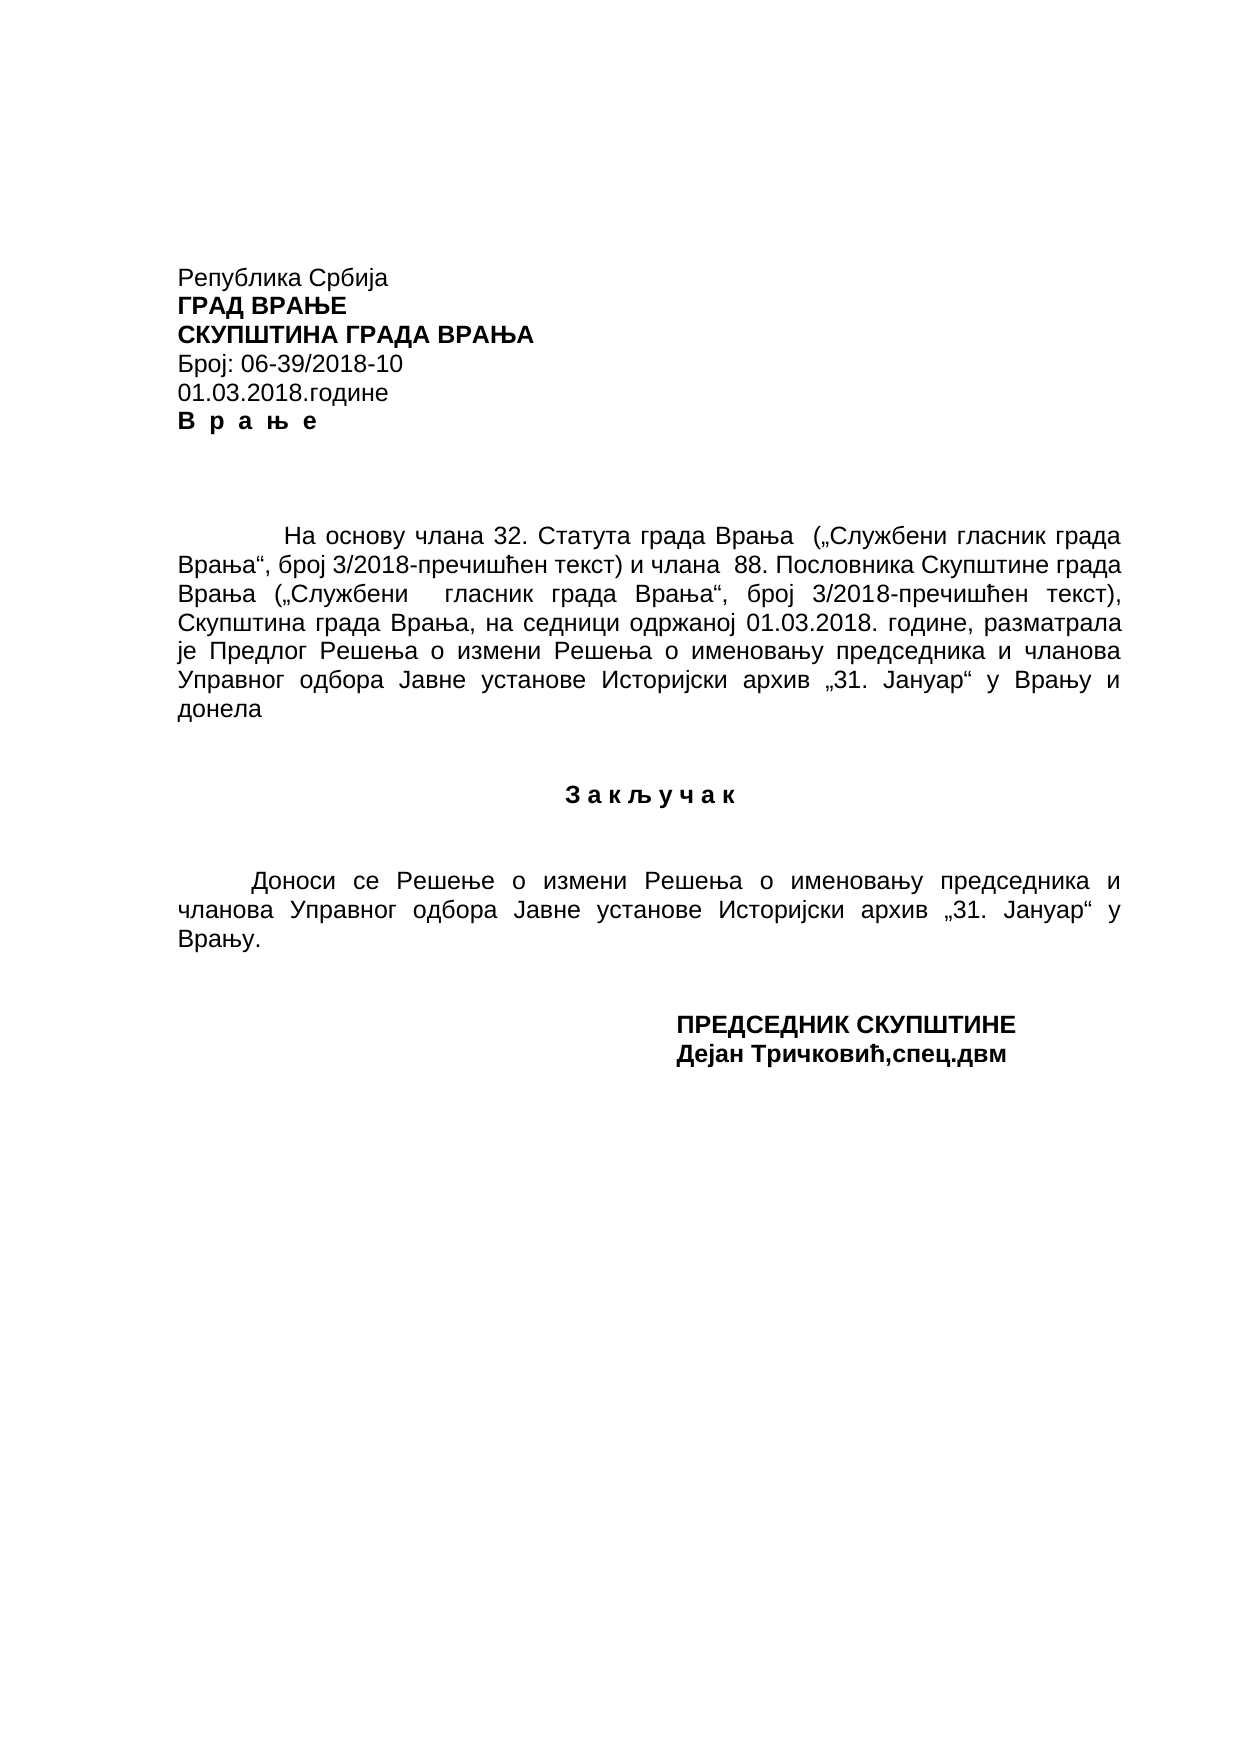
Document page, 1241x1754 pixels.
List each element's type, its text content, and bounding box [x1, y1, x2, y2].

text Доноси се Решење о измени Решења о именовању председника и чланова Управног одбора Јавне установе Историјски архив „31. Јануар“ у Врању. [177, 866, 1122, 953]
text ПРЕДСЕДНИК СКУПШТИНЕ [177, 1010, 1122, 1039]
text 01.03.2018.године [177, 378, 1122, 406]
text Број: 06-39/2018-10 [177, 349, 1122, 378]
text В р а њ е [177, 406, 1122, 435]
text З а к љ у ч а к [177, 780, 1122, 809]
text СКУПШТИНА ГРАДА ВРАЊА [177, 320, 1122, 349]
text На основу члана 32. Статута града Врања („Службени гласник града Врања“, број 3/2018-пречишћен текст) и члана 88. Пословника Скупштине града Врања („Службени гласник града Врања“, број 3/2018-пречишћен текст), Скупштина града Врања, на седници одржаној 01.03.2018. године, разматрала је Предлог Решења о измени Решења о именовању председника и чланова Управног одбора Јавне установе Историјски архив „31. Јануар“ у Врању и донела [177, 521, 1122, 723]
text Дејан Тричковић,спец.двм [177, 1039, 1122, 1068]
text ГРАД ВРАЊЕ [177, 291, 1122, 320]
text Република Србија [177, 263, 1122, 291]
